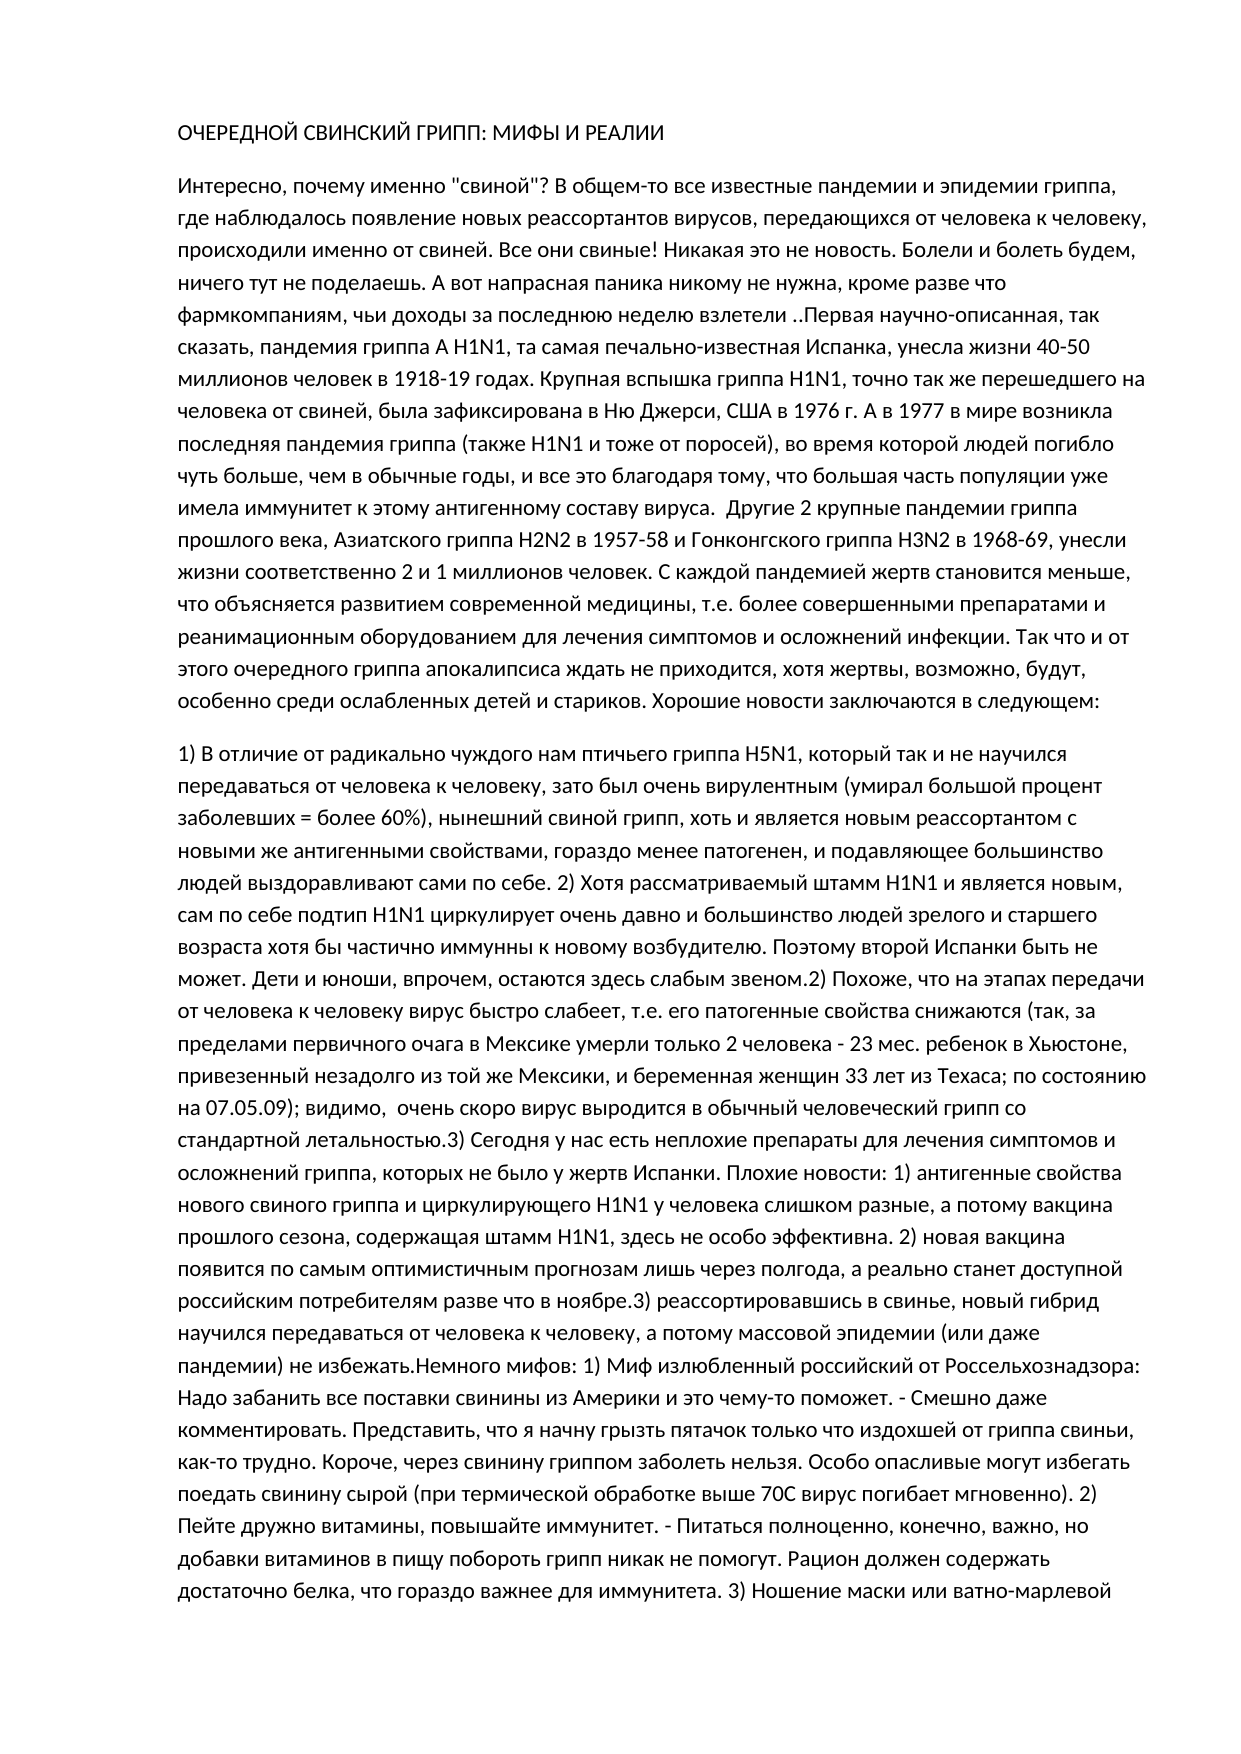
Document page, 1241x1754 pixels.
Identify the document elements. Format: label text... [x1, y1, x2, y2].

text Интересно, почему именно "свиной"? В общем-то все известные пандемии и эпидемии гриппа, где наблюдалось появление новых реассортантов вирусов, передающихся от человека к человеку, происходили именно от свиней. Все они свиные! Никакая это не новость. Болели и болеть будем, ничего тут не поделаешь. А вот напрасная паника никому не нужна, кроме разве что фармкомпаниям, чьи доходы за последнюю неделю взлетели ..Первая научно-описанная, так сказать, пандемия гриппа А H1N1, та самая печально-известная Испанка, унесла жизни 40-50 миллионов человек в 1918-19 годах. Крупная вспышка гриппа H1N1, точно так же перешедшего на человека от свиней, была зафиксирована в Ню Джерси, США в 1976 г. А в 1977 в мире возникла последняя пандемия гриппа (также H1N1 и тоже от поросей), во время которой людей погибло чуть больше, чем в обычные годы, и все это благодаря тому, что большая часть популяции уже имела иммунитет к этому антигенному составу вируса. Другие 2 крупные пандемии гриппа прошлого века, Азиатского гриппа H2N2 в 1957-58 и Гонконгского гриппа H3N2 в 1968-69, унесли жизни соответственно 2 и 1 миллионов человек. С каждой пандемией жертв становится меньше, что объясняется развитием современной медицины, т.е. более совершенными препаратами и реанимационным оборудованием для лечения симптомов и осложнений инфекции. Так что и от этого очередного гриппа апокалипсиса ждать не приходится, хотя жертвы, возможно, будут, особенно среди ослабленных детей и стариков. Хорошие новости заключаются в следующем: [177, 171, 1152, 714]
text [177, 739, 1152, 1604]
text ОЧЕРЕДНОЙ СВИНСКИЙ ГРИПП: МИФЫ И РЕАЛИИ [177, 118, 1152, 146]
